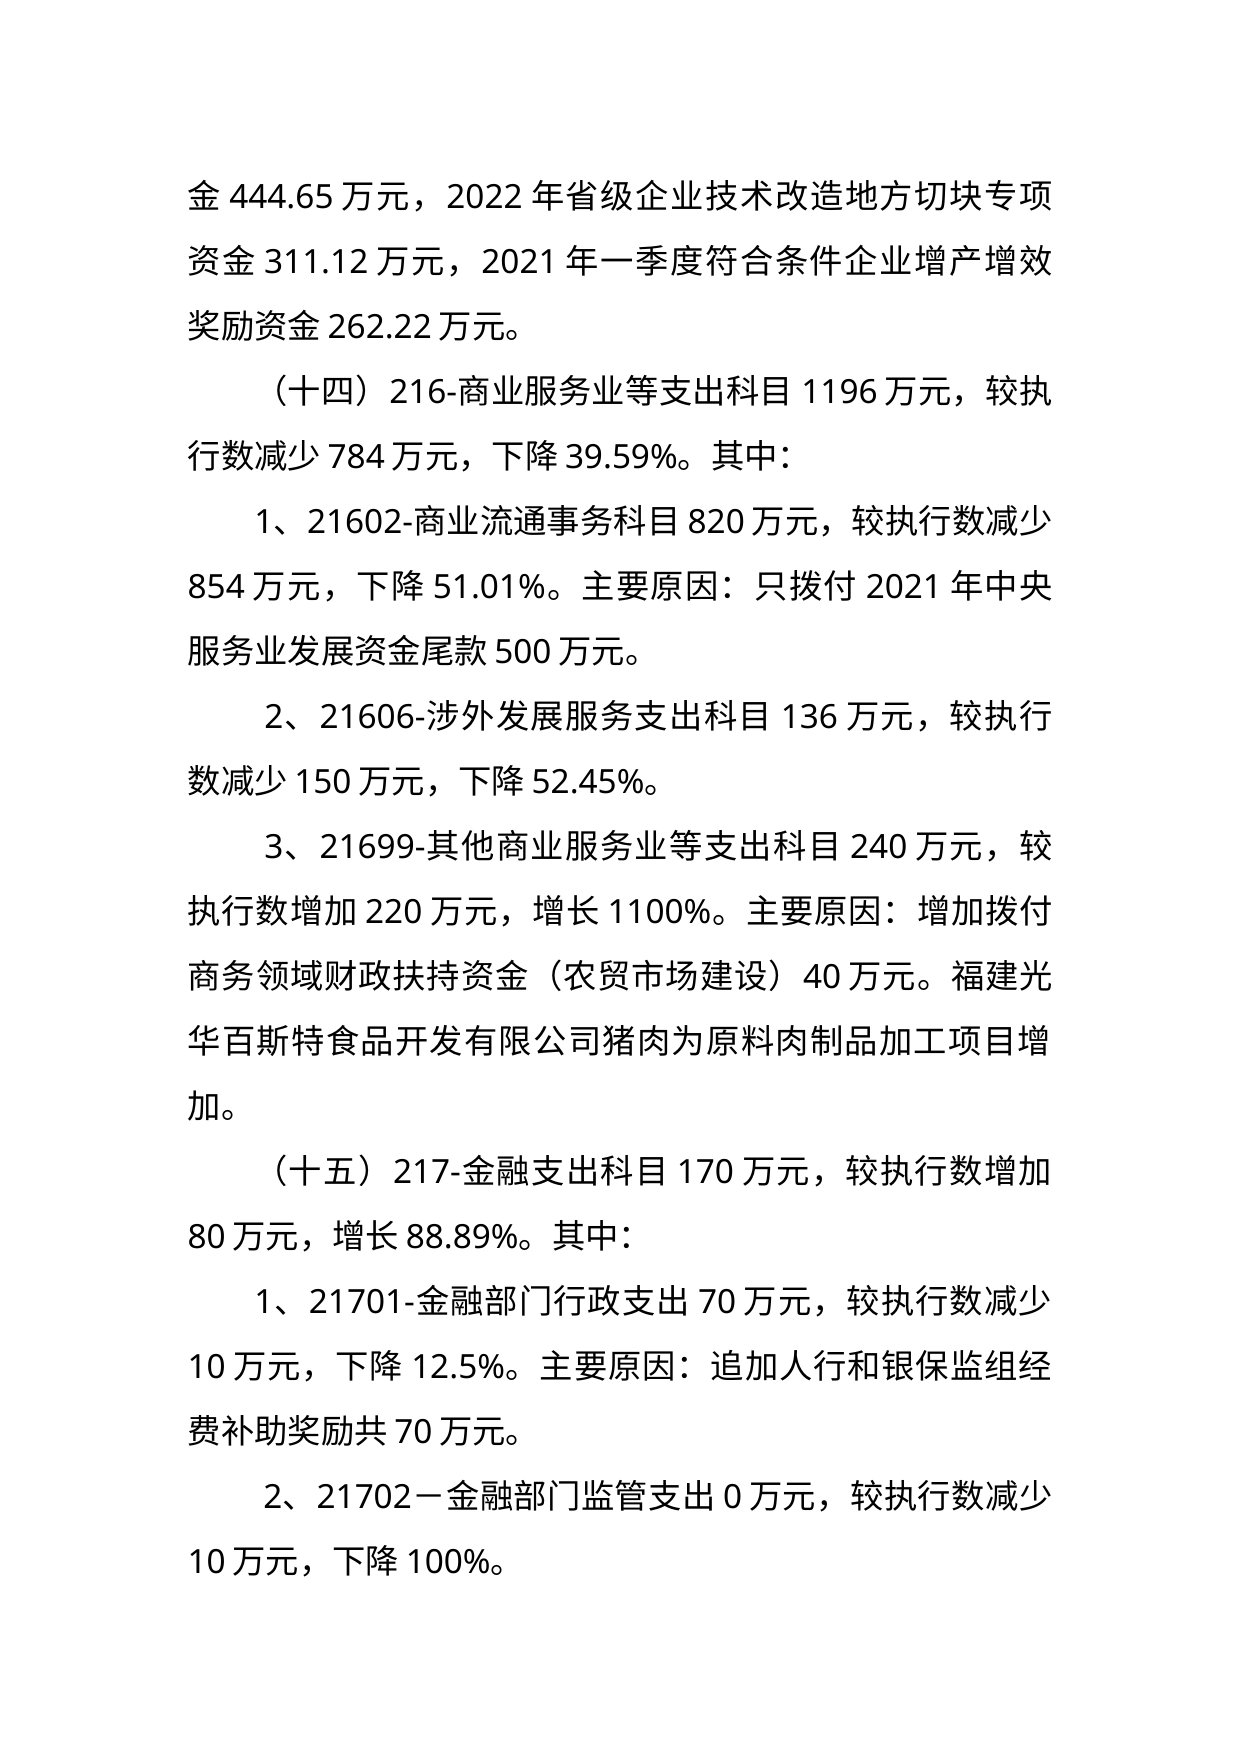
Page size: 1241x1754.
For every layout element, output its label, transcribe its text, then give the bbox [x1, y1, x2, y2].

text 2、21702－金融部门监管支出0万元，较执行数减少10万元，下降100%。 [187, 1462, 1053, 1592]
text （十五）217-金融支出科目170万元，较执行数增加80万元，增长88.89%。其中： [187, 1137, 1053, 1267]
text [187, 162, 1053, 357]
text 2、21606-涉外发展服务支出科目136万元，较执行数减少150万元，下降52.45%。 [187, 682, 1053, 812]
text 3、21699-其他商业服务业等支出科目240万元，较执行数增加220万元，增长1100%。主要原因：增加拨付商务领域财政扶持资金（农贸市场建设）40万元。福建光华百斯特食品开发有限公司猪肉为原料肉制品加工项目增加。 [187, 812, 1053, 1137]
text （十四）216-商业服务业等支出科目1196万元，较执行数减少784万元，下降39.59%。其中： [187, 357, 1053, 487]
text 1、21602-商业流通事务科目820万元，较执行数减少854万元，下降51.01%。主要原因：只拨付2021年中央服务业发展资金尾款500万元。 [187, 487, 1053, 682]
text 1、21701-金融部门行政支出70万元，较执行数减少10万元，下降12.5%。主要原因：追加人行和银保监组经费补助奖励共70万元。 [187, 1267, 1053, 1462]
